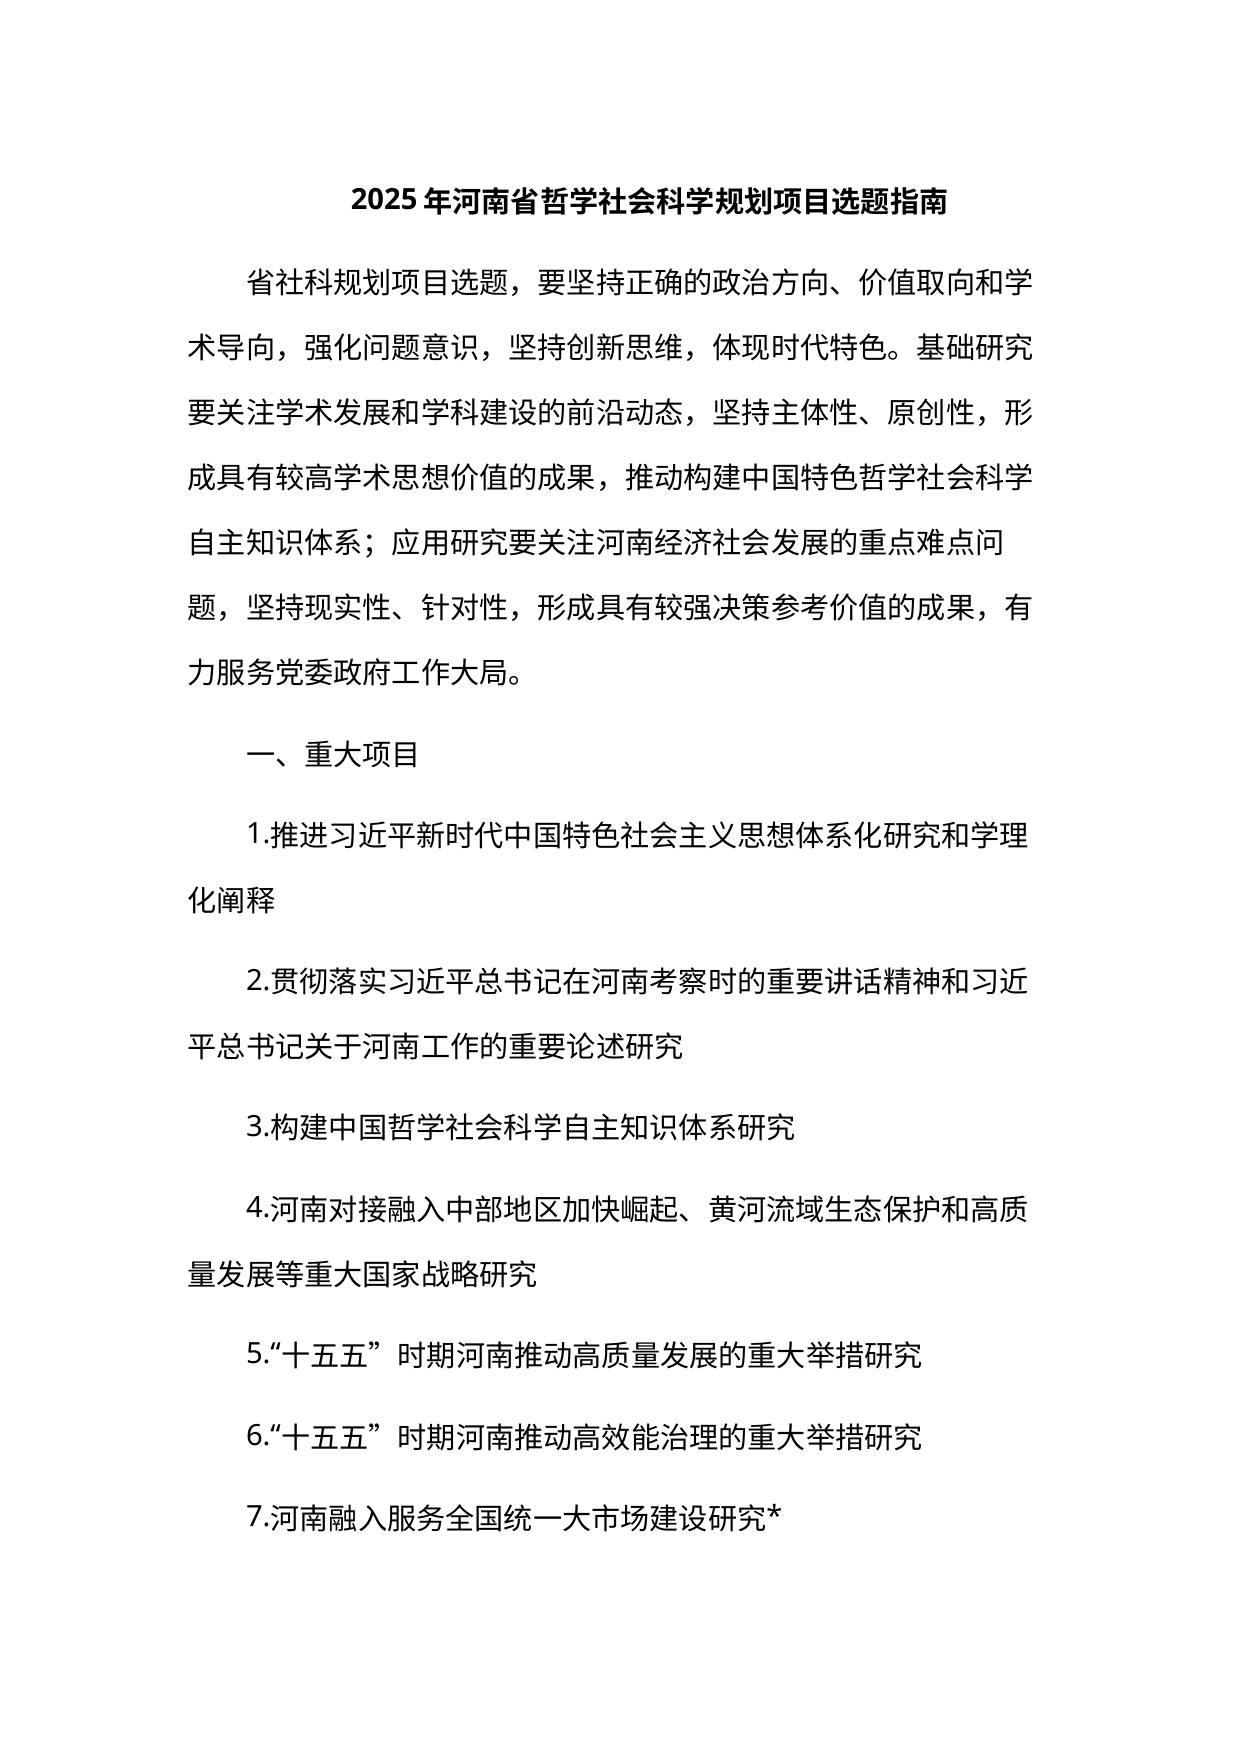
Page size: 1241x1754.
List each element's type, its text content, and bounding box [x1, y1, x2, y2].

text 一、重大项目 [187, 731, 1053, 796]
text 2025年河南省哲学社会科学规划项目选题指南 [187, 178, 1053, 243]
text 1.推进习近平新时代中国特色社会主义思想体系化研究和学理化阐释 [187, 812, 1053, 942]
text 4.河南对接融入中部地区加快崛起、黄河流域生态保护和高质量发展等重大国家战略研究 [187, 1186, 1053, 1316]
text 3.构建中国哲学社会科学自主知识体系研究 [187, 1105, 1053, 1170]
text 5.“十五五”时期河南推动高质量发展的重大举措研究 [187, 1333, 1053, 1398]
text 2.贯彻落实习近平总书记在河南考察时的重要讲话精神和习近平总书记关于河南工作的重要论述研究 [187, 959, 1053, 1089]
text 省社科规划项目选题，要坚持正确的政治方向、价值取向和学术导向，强化问题意识，坚持创新思维，体现时代特色。基础研究要关注学术发展和学科建设的前沿动态，坚持主体性、原创性，形成具有较高学术思想价值的成果，推动构建中国特色哲学社会科学自主知识体系；应用研究要关注河南经济社会发展的重点难点问题，坚持现实性、针对性，形成具有较强决策参考价值的成果，有力服务党委政府工作大局。 [187, 260, 1053, 715]
text 6.“十五五”时期河南推动高效能治理的重大举措研究 [187, 1414, 1053, 1479]
text 7.河南融入服务全国统一大市场建设研究* [187, 1496, 1053, 1561]
